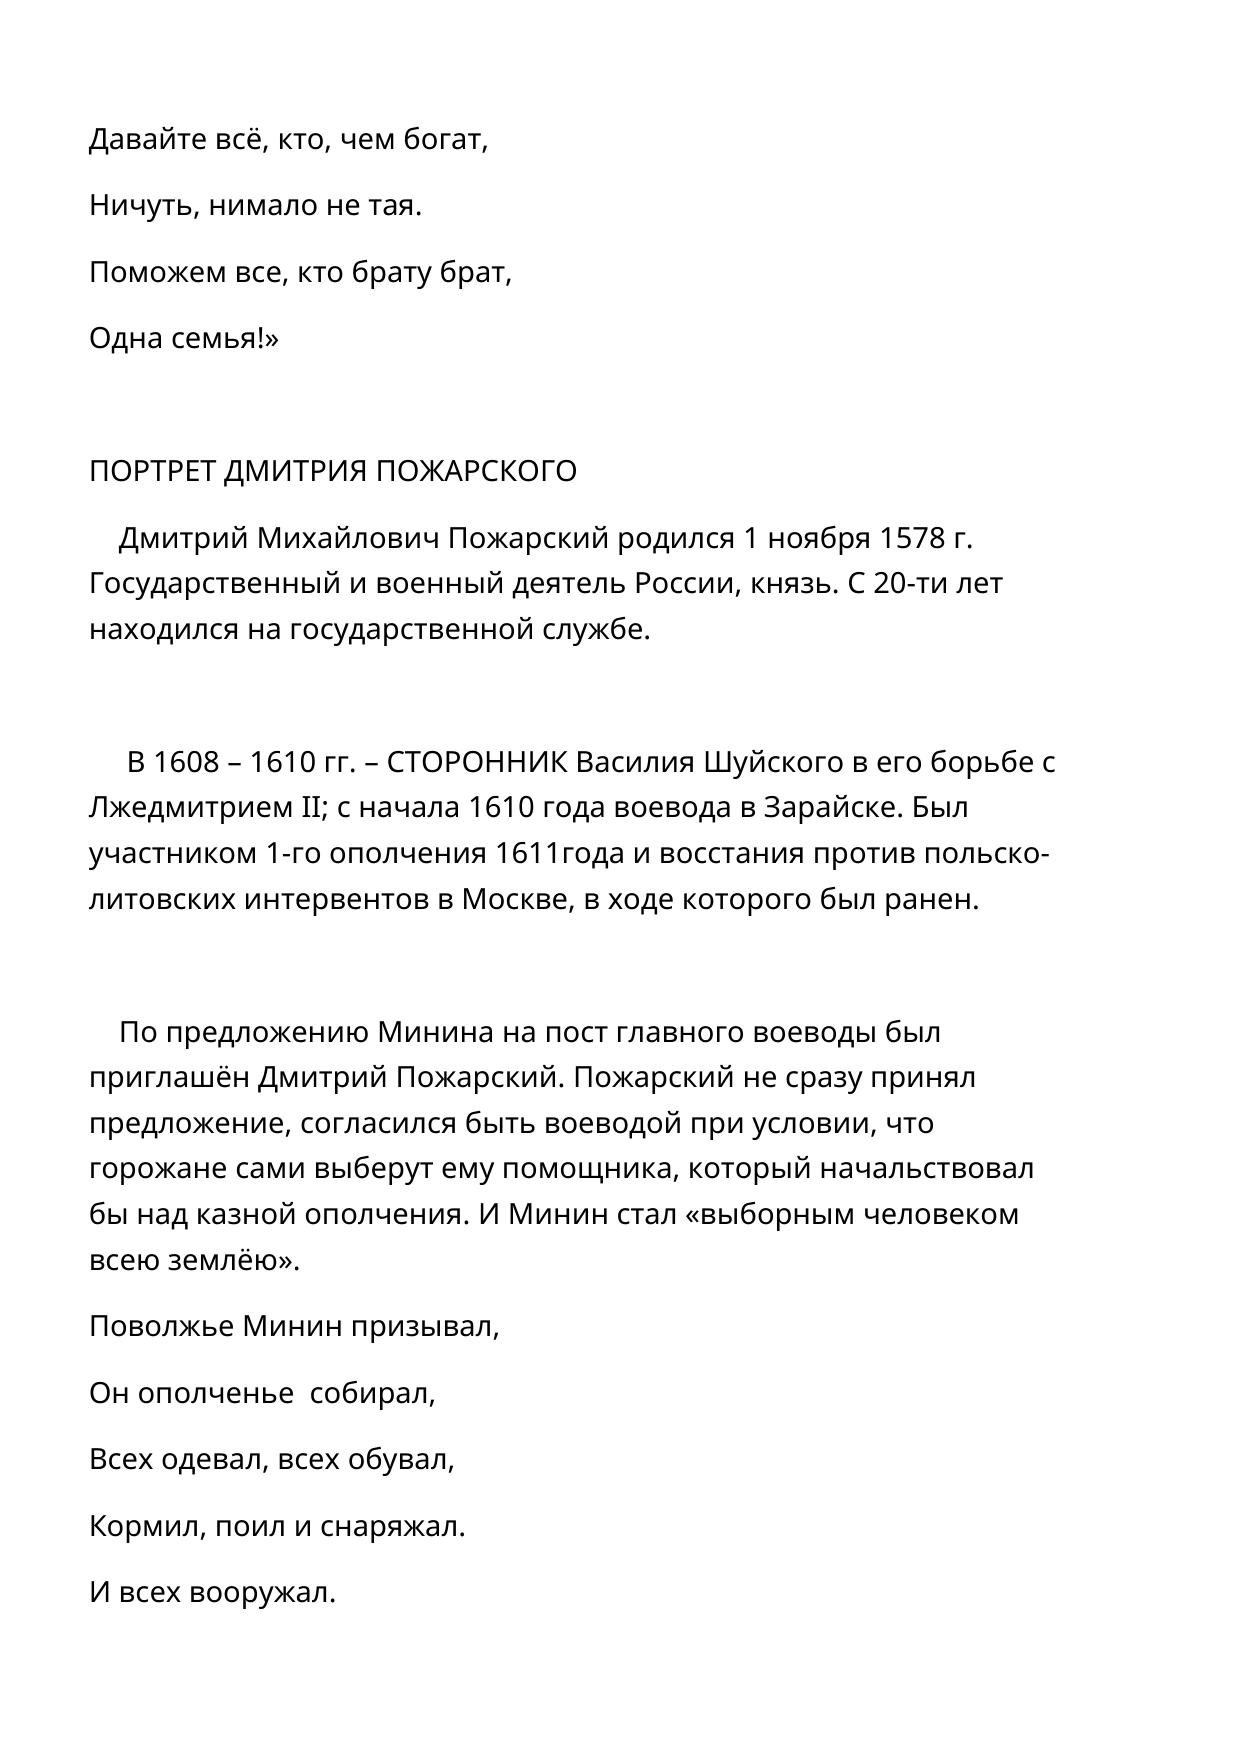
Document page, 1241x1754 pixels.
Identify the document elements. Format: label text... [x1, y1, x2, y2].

text По предложению Минина на пост главного воеводы был приглашён Дмитрий Пожарский. Пожарский не сразу принял предложение, согласился быть воеводой при условии, что горожане сами выберут ему помощника, который начальствовал бы над казной ополчения. И Минин стал «выборным человеком всею землёю». [88, 1011, 1063, 1279]
text Поможем все, кто брату брат, [88, 251, 1063, 291]
text Дмитрий Михайлович Пожарский родился 1 ноября 1578 г. Государственный и военный деятель России, князь. С 20-ти лет находился на государственной службе. [88, 517, 1063, 648]
text Давайте всё, кто, чем богат, [88, 118, 1063, 158]
text Кормил, поил и снаряжал. [88, 1505, 1063, 1544]
text Он ополченье собирал, [88, 1372, 1063, 1412]
text Поволжье Минин призывал, [88, 1305, 1063, 1345]
text Ничуть, нимало не тая. [88, 184, 1063, 224]
text И всех вооружал. [88, 1571, 1063, 1611]
text Одна семья!» [88, 317, 1063, 357]
text В 1608 – 1610 гг. – СТОРОННИК Василия Шуйского в его борьбе с Лжедмитрием II; с начала 1610 года воевода в Зарайске. Был участником 1-го ополчения 1611года и восстания против польско-литовских интервентов в Москве, в ходе которого был ранен. [88, 741, 1063, 918]
text Всех одевал, всех обувал, [88, 1438, 1063, 1478]
text ПОРТРЕТ ДМИТРИЯ ПОЖАРСКОГО [88, 450, 1063, 490]
